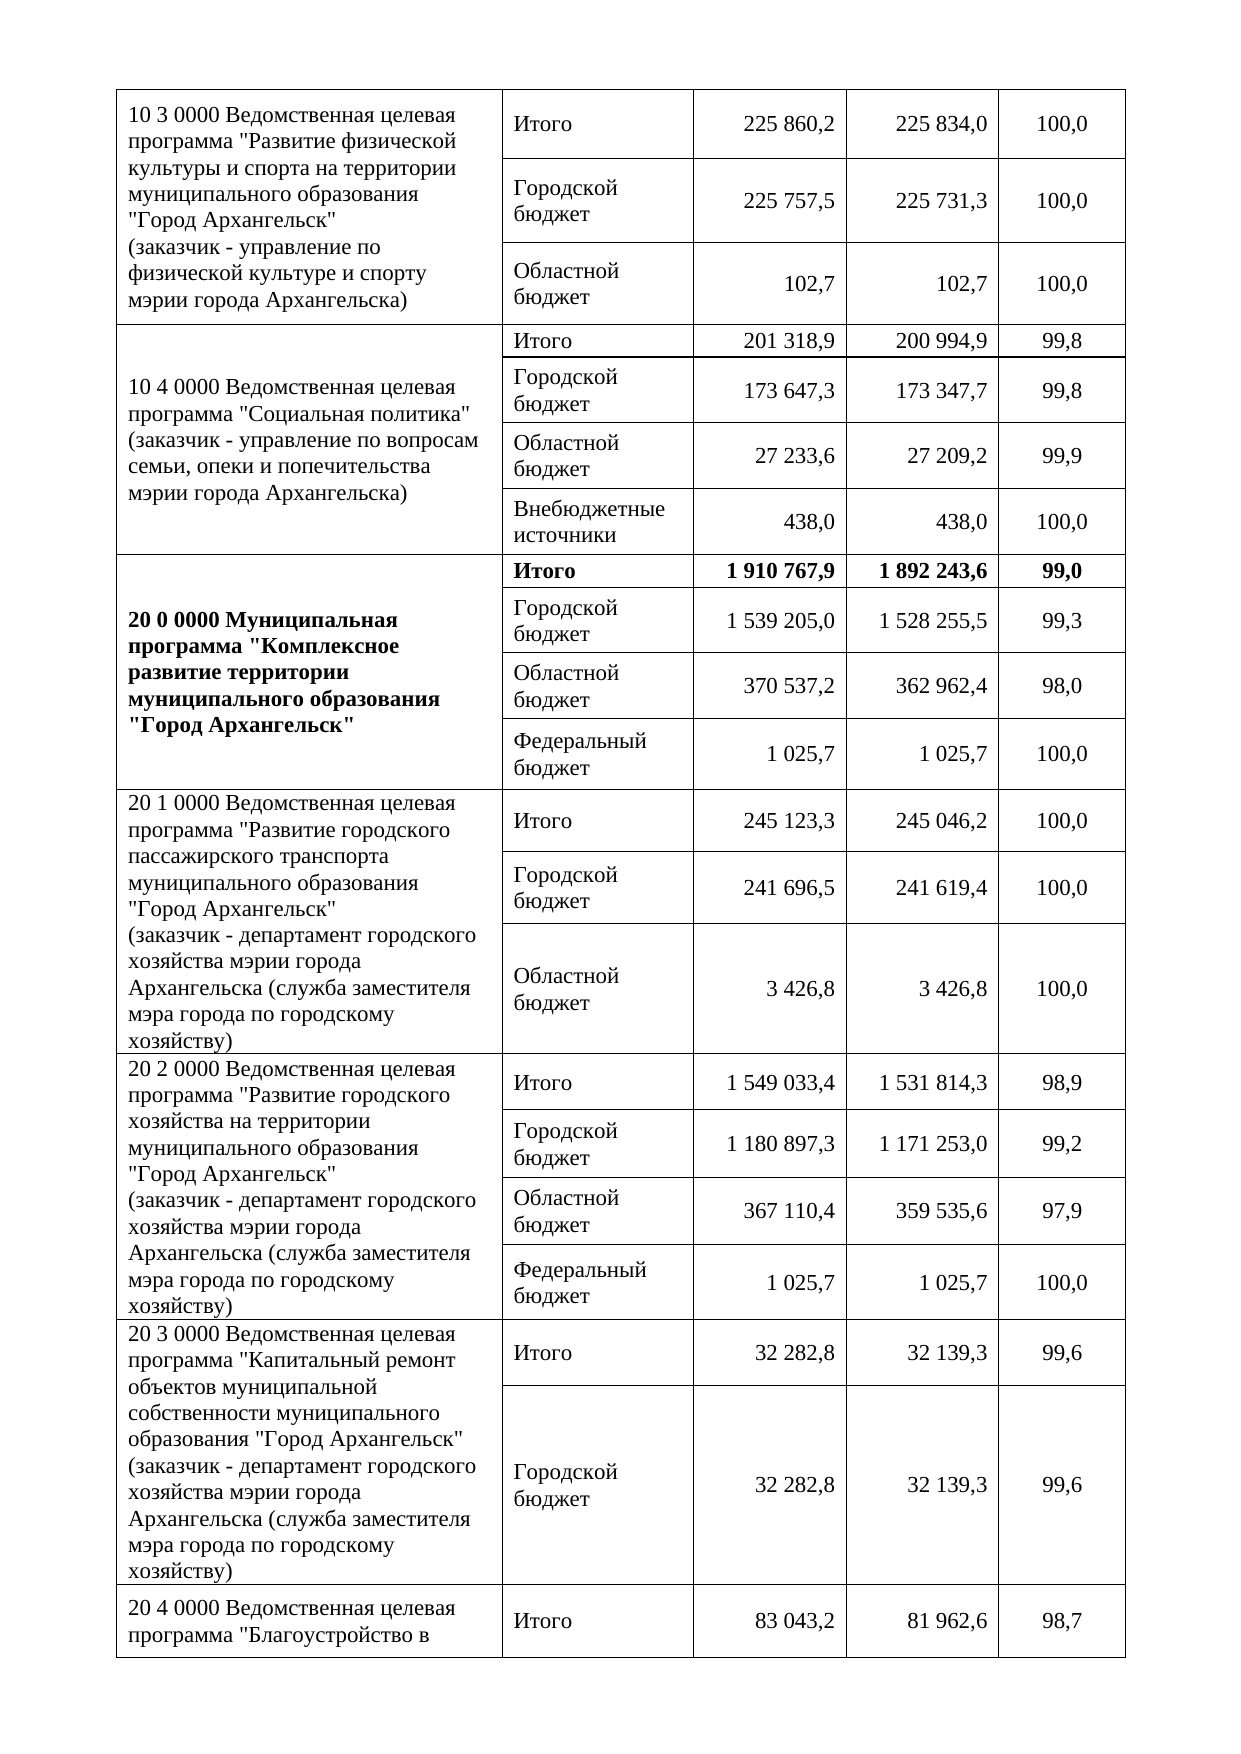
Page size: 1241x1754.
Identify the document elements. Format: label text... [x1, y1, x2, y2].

table_cell Итого [503, 90, 693, 157]
table_cell 99,2 [999, 1110, 1125, 1177]
table_cell 102,7 [694, 243, 846, 323]
table_cell 1 892 243,6 [847, 555, 998, 587]
table_cell 225 757,5 [694, 159, 846, 242]
table_cell 100,0 [999, 924, 1125, 1053]
table_cell 241 696,5 [694, 852, 846, 923]
table_cell 200 994,9 [847, 325, 998, 356]
table_cell 100,0 [999, 243, 1125, 323]
table_cell 245 123,3 [694, 790, 846, 851]
table_cell 1 180 897,3 [694, 1110, 846, 1177]
table_cell 98,7 [999, 1585, 1125, 1657]
table_cell 10 3 0000 Ведомственная целевая программа "Развитие физической культуры и спорта на территории муниципального образования "Город Архангельск" (заказчик - управление по физической культуре и спорту мэрии города Архангельска) [117, 90, 502, 323]
table_cell 20 2 0000 Ведомственная целевая программа "Развитие городского хозяйства на территории муниципального образования "Город Архангельск" (заказчик - департамент городского хозяйства мэрии города Архангельска (служба заместителя мэра города по городскому хозяйству) [117, 1054, 502, 1319]
table_cell 99,9 [999, 423, 1125, 488]
table_cell 1 025,7 [847, 719, 998, 788]
table_cell Итого [503, 790, 693, 851]
table_cell 1 910 767,9 [694, 555, 846, 587]
table_cell 20 1 0000 Ведомственная целевая программа "Развитие городского пассажирского транспорта муниципального образования "Город Архангельск" (заказчик - департамент городского хозяйства мэрии города Архангельска (служба заместителя мэра города по городскому хозяйству) [117, 790, 502, 1053]
table_cell 27 233,6 [694, 423, 846, 488]
table_cell 27 209,2 [847, 423, 998, 488]
table_cell Городской бюджет [503, 358, 693, 422]
table_cell 99,6 [999, 1386, 1125, 1584]
table_cell 225 731,3 [847, 159, 998, 242]
table_cell Федеральный бюджет [503, 1245, 693, 1319]
table_cell Городской бюджет [503, 588, 693, 652]
table_cell Городской бюджет [503, 1386, 693, 1584]
table_cell 438,0 [694, 489, 846, 554]
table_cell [117, 1585, 502, 1657]
table_cell 83 043,2 [694, 1585, 846, 1657]
table_cell 100,0 [999, 852, 1125, 923]
table_cell 99,3 [999, 588, 1125, 652]
table_cell 438,0 [847, 489, 998, 554]
table_cell Итого [503, 1585, 693, 1657]
table_cell 370 537,2 [694, 653, 846, 718]
table_cell 245 046,2 [847, 790, 998, 851]
table_cell 1 531 814,3 [847, 1054, 998, 1109]
table_cell 32 282,8 [694, 1386, 846, 1584]
table_cell 1 528 255,5 [847, 588, 998, 652]
table_cell 225 834,0 [847, 90, 998, 157]
table_cell 32 282,8 [694, 1320, 846, 1385]
table_cell Областной бюджет [503, 653, 693, 718]
table_cell 362 962,4 [847, 653, 998, 718]
table_cell 3 426,8 [694, 924, 846, 1053]
table_cell 98,9 [999, 1054, 1125, 1109]
table_cell 20 3 0000 Ведомственная целевая программа "Капитальный ремонт объектов муниципальной собственности муниципального образования "Город Архангельск" (заказчик - департамент городского хозяйства мэрии города Архангельска (служба заместителя мэра города по городскому хозяйству) [117, 1320, 502, 1584]
table_cell 1 025,7 [694, 719, 846, 788]
table_cell 102,7 [847, 243, 998, 323]
table_cell 99,6 [999, 1320, 1125, 1385]
table_cell Областной бюджет [503, 423, 693, 488]
table_cell 201 318,9 [694, 325, 846, 356]
table_cell 20 0 0000 Муниципальная программа "Комплексное развитие территории муниципального образования "Город Архангельск" [117, 555, 502, 788]
table_cell 32 139,3 [847, 1386, 998, 1584]
table_cell 359 535,6 [847, 1178, 998, 1244]
table_cell Итого [503, 555, 693, 587]
table_cell 367 110,4 [694, 1178, 846, 1244]
table_cell 173 347,7 [847, 358, 998, 422]
table_cell 100,0 [999, 90, 1125, 157]
table_cell 1 539 205,0 [694, 588, 846, 652]
table_cell 100,0 [999, 719, 1125, 788]
table_cell 100,0 [999, 489, 1125, 554]
table_cell Областной бюджет [503, 1178, 693, 1244]
table_cell 10 4 0000 Ведомственная целевая программа "Социальная политика" (заказчик - управление по вопросам семьи, опеки и попечительства мэрии города Архангельска) [117, 325, 502, 554]
table_cell 100,0 [999, 159, 1125, 242]
table_cell 97,9 [999, 1178, 1125, 1244]
table_cell 173 647,3 [694, 358, 846, 422]
table_cell Городской бюджет [503, 1110, 693, 1177]
table_cell Итого [503, 1054, 693, 1109]
table_cell 99,8 [999, 358, 1125, 422]
table_cell 99,0 [999, 555, 1125, 587]
table_cell Итого [503, 325, 693, 356]
table_cell Городской бюджет [503, 852, 693, 923]
table_cell Федеральный бюджет [503, 719, 693, 788]
table_cell 81 962,6 [847, 1585, 998, 1657]
table_cell 32 139,3 [847, 1320, 998, 1385]
table_cell 1 549 033,4 [694, 1054, 846, 1109]
table_cell Итого [503, 1320, 693, 1385]
table_cell 3 426,8 [847, 924, 998, 1053]
table_cell 1 025,7 [847, 1245, 998, 1319]
table_cell Областной бюджет [503, 243, 693, 323]
table_cell 1 025,7 [694, 1245, 846, 1319]
table_cell 100,0 [999, 1245, 1125, 1319]
table_cell 225 860,2 [694, 90, 846, 157]
table_cell 99,8 [999, 325, 1125, 356]
table_cell 98,0 [999, 653, 1125, 718]
table_cell Внебюджетные источники [503, 489, 693, 554]
table_cell 1 171 253,0 [847, 1110, 998, 1177]
table_cell Областной бюджет [503, 924, 693, 1053]
table_cell 100,0 [999, 790, 1125, 851]
table_cell 241 619,4 [847, 852, 998, 923]
table_cell Городской бюджет [503, 159, 693, 242]
